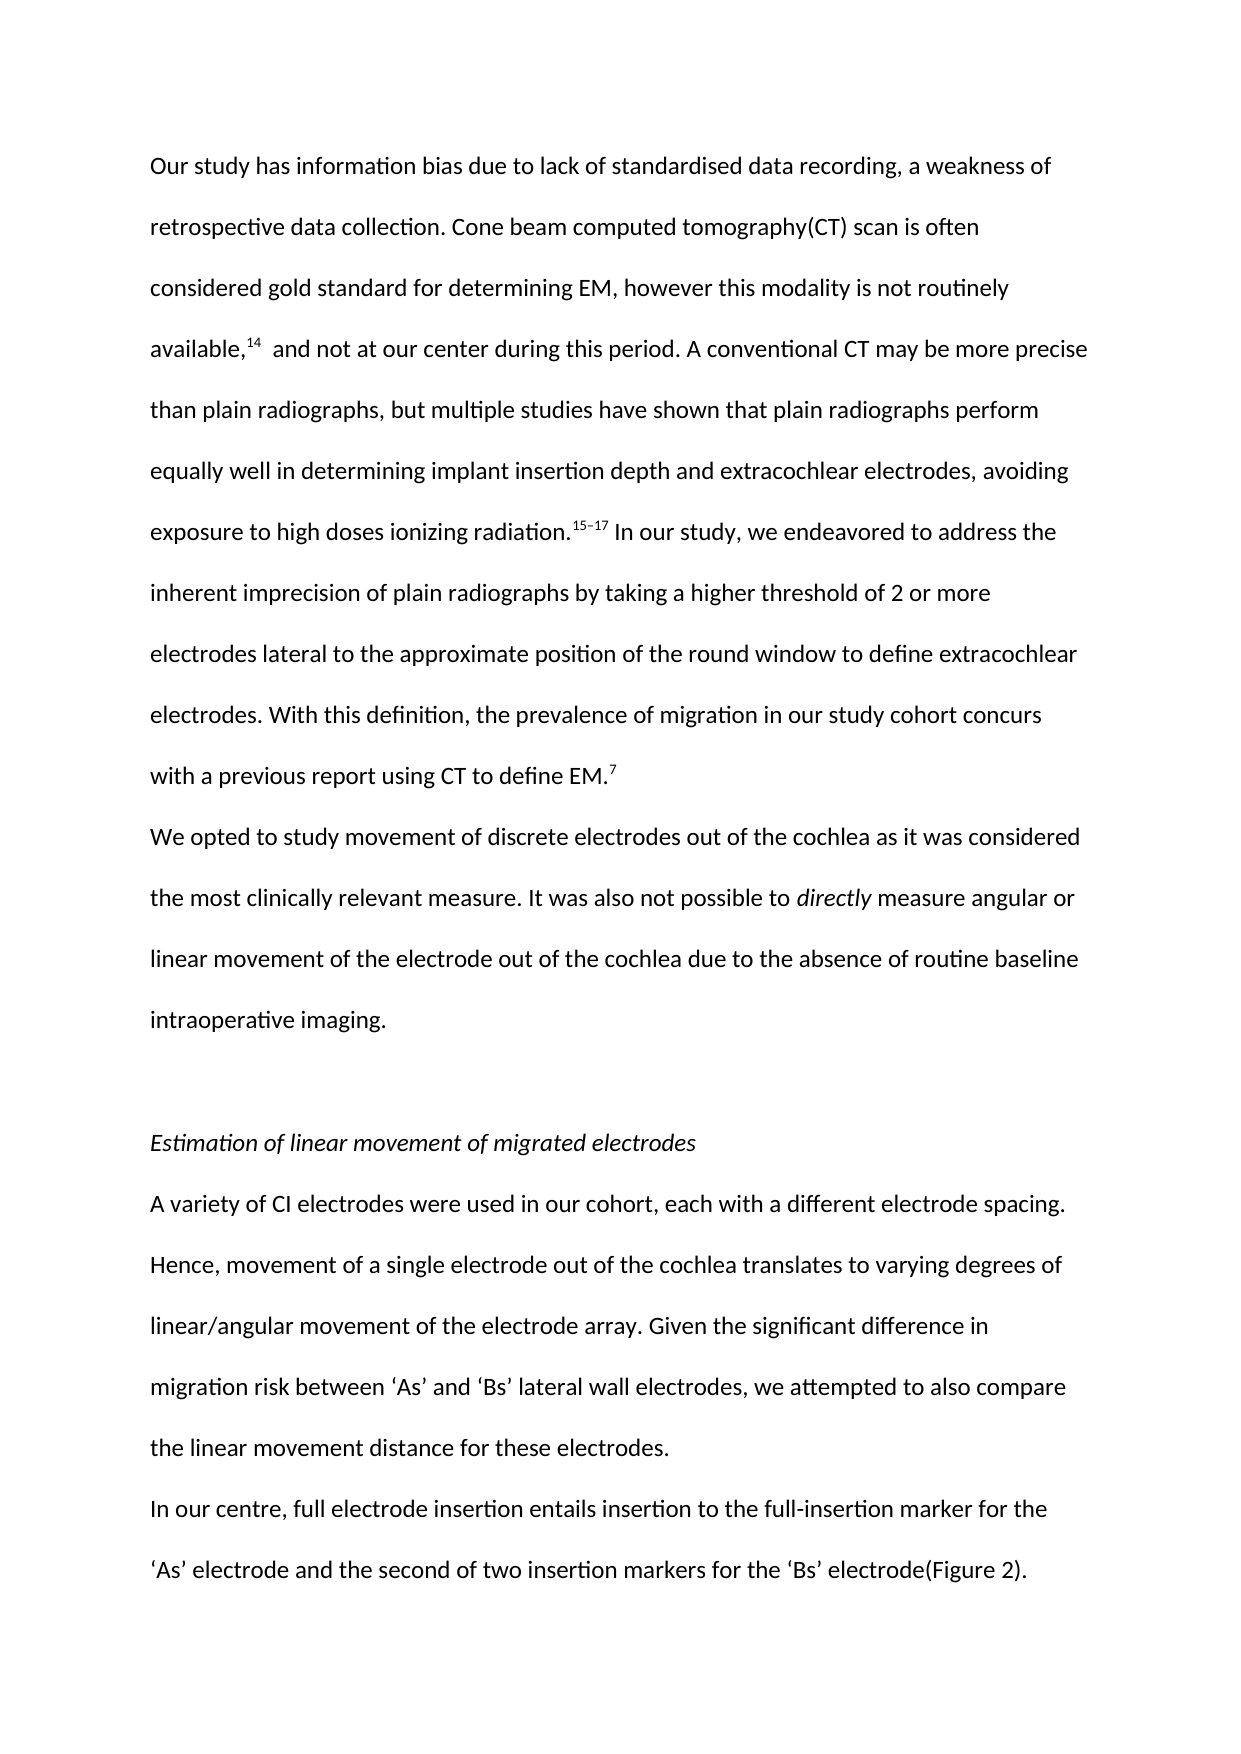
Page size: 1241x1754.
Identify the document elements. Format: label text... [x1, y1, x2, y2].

text We opted to study movement of discrete electrodes out of the cochlea as it was considered the most clinically relevant measure. It was also not possible to directly measure angular or linear movement of the electrode out of the cochlea due to the absence of routine baseline intraoperative imaging. [150, 821, 1090, 1035]
text Estimation of linear movement of migrated electrodes [150, 1127, 1090, 1157]
text Our study has information bias due to lack of standardised data recording, a weakness of retrospective data collection. Cone beam computed tomography(CT) scan is often considered gold standard for determining EM, however this modality is not routinely available,14 and not at our center during this period. A conventional CT may be more precise than plain radiographs, but multiple studies have shown that plain radiographs perform equally well in determining implant insertion depth and extracochlear electrodes, avoiding exposure to high doses ionizing radiation.15–17 In our study, we endeavored to address the inherent imprecision of plain radiographs by taking a higher threshold of 2 or more electrodes lateral to the approximate position of the round window to define extracochlear electrodes. With this definition, the prevalence of migration in our study cohort concurs with a previous report using CT to define EM.7 [150, 150, 1090, 791]
text A variety of CI electrodes were used in our cohort, each with a different electrode spacing. Hence, movement of a single electrode out of the cochlea translates to varying degrees of linear/angular movement of the electrode array. Given the significant difference in migration risk between ‘As’ and ‘Bs’ lateral wall electrodes, we attempted to also compare the linear movement distance for these electrodes. [150, 1188, 1090, 1462]
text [150, 1493, 1090, 1584]
